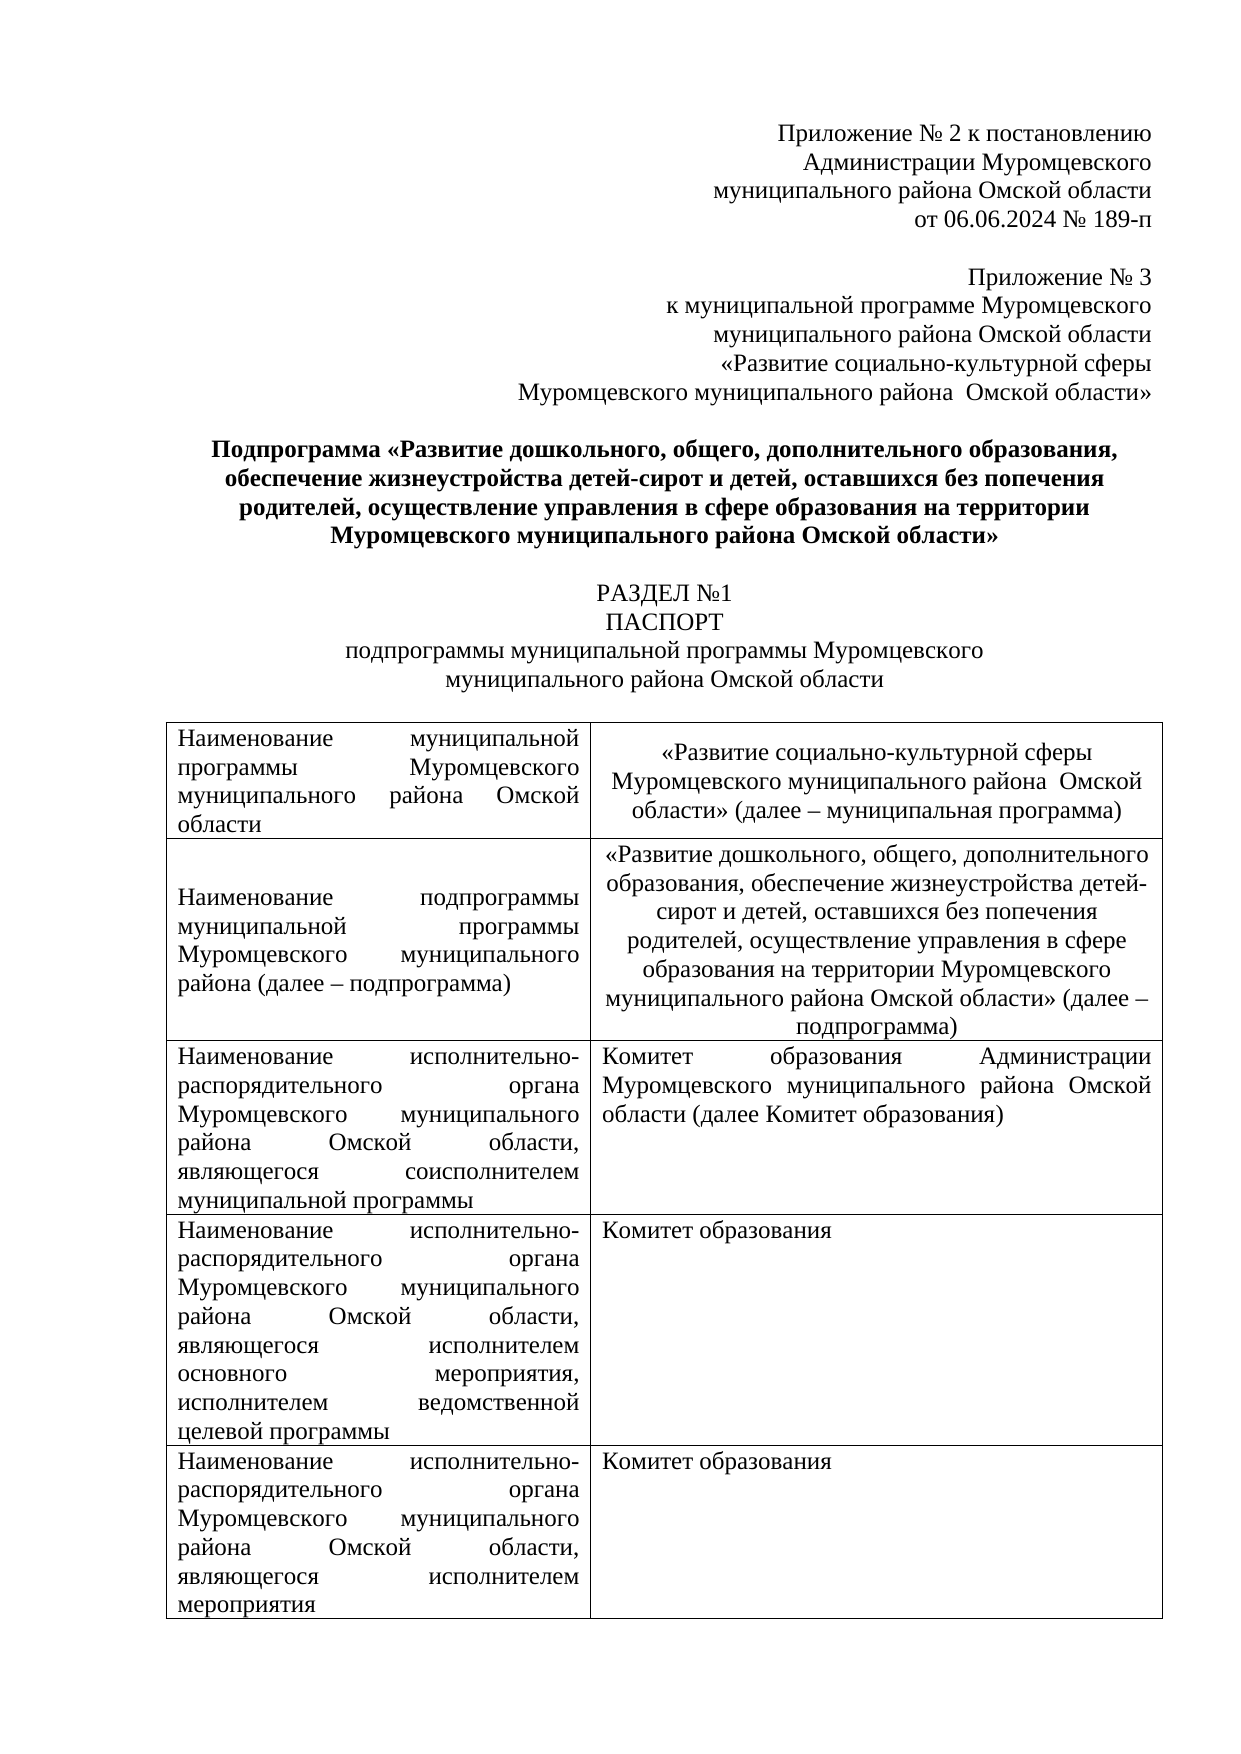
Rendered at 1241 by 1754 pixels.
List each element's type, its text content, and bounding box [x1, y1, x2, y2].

table_cell Наименование подпрограммы муниципальной программы Муромцевского муниципального района (далее – подпрограмма) [167, 839, 590, 1040]
text Муромцевского муниципального района Омской области» [177, 377, 1152, 406]
text подпрограммы муниципальной программы Муромцевского [177, 636, 1152, 664]
text муниципального района Омской области [177, 176, 1152, 204]
text муниципального района Омской области [177, 319, 1152, 348]
text от 06.06.2024 № 189-п [177, 204, 1152, 233]
text Администрации Муромцевского [177, 147, 1152, 176]
text «Развитие социально-культурной сферы [177, 348, 1152, 377]
table_header Наименование муниципальной программы Муромцевского муниципального района Омской области [167, 723, 590, 838]
table_cell Наименование исполнительно-распорядительного органа Муромцевского муниципального района Омской области, являющегося соисполнителем муниципальной программы [167, 1041, 590, 1214]
table_cell Наименование исполнительно-распорядительного органа Муромцевского муниципального района Омской области, являющегося исполнителем основного мероприятия, исполнителем ведомственной целевой программы [167, 1215, 590, 1445]
text Приложение № 3 [177, 262, 1152, 291]
table_cell Комитет образования Администрации Муромцевского муниципального района Омской области (далее Комитет образования) [591, 1041, 1162, 1214]
text Подпрограмма «Развитие дошкольного, общего, дополнительного образования, обеспечение жизнеустройства детей-сирот и детей, оставшихся без попечения родителей, осуществление управления в сфере образования на территории Муромцевского муниципального района Омской области» [177, 434, 1152, 549]
text муниципального района Омской области [177, 664, 1152, 693]
table_cell Комитет образования [591, 1215, 1162, 1445]
text Приложение № 2 к постановлению [177, 118, 1152, 147]
table_header «Развитие социально-культурной сферы Муромцевского муниципального района Омской области» (далее – муниципальная программа) [591, 723, 1162, 838]
text к муниципальной программе Муромцевского [177, 291, 1152, 319]
table_cell «Развитие дошкольного, общего, дополнительного образования, обеспечение жизнеустройства детей-сирот и детей, оставшихся без попечения родителей, осуществление управления в сфере образования на территории Муромцевского муниципального района Омской области» (далее – подпрограмма) [591, 839, 1162, 1040]
table_cell Комитет образования [591, 1446, 1162, 1618]
table_cell Наименование исполнительно-распорядительного органа Муромцевского муниципального района Омской области, являющегося исполнителем мероприятия [167, 1446, 590, 1618]
text ПАСПОРТ [177, 607, 1152, 636]
text РАЗДЕЛ №1 [177, 578, 1152, 607]
